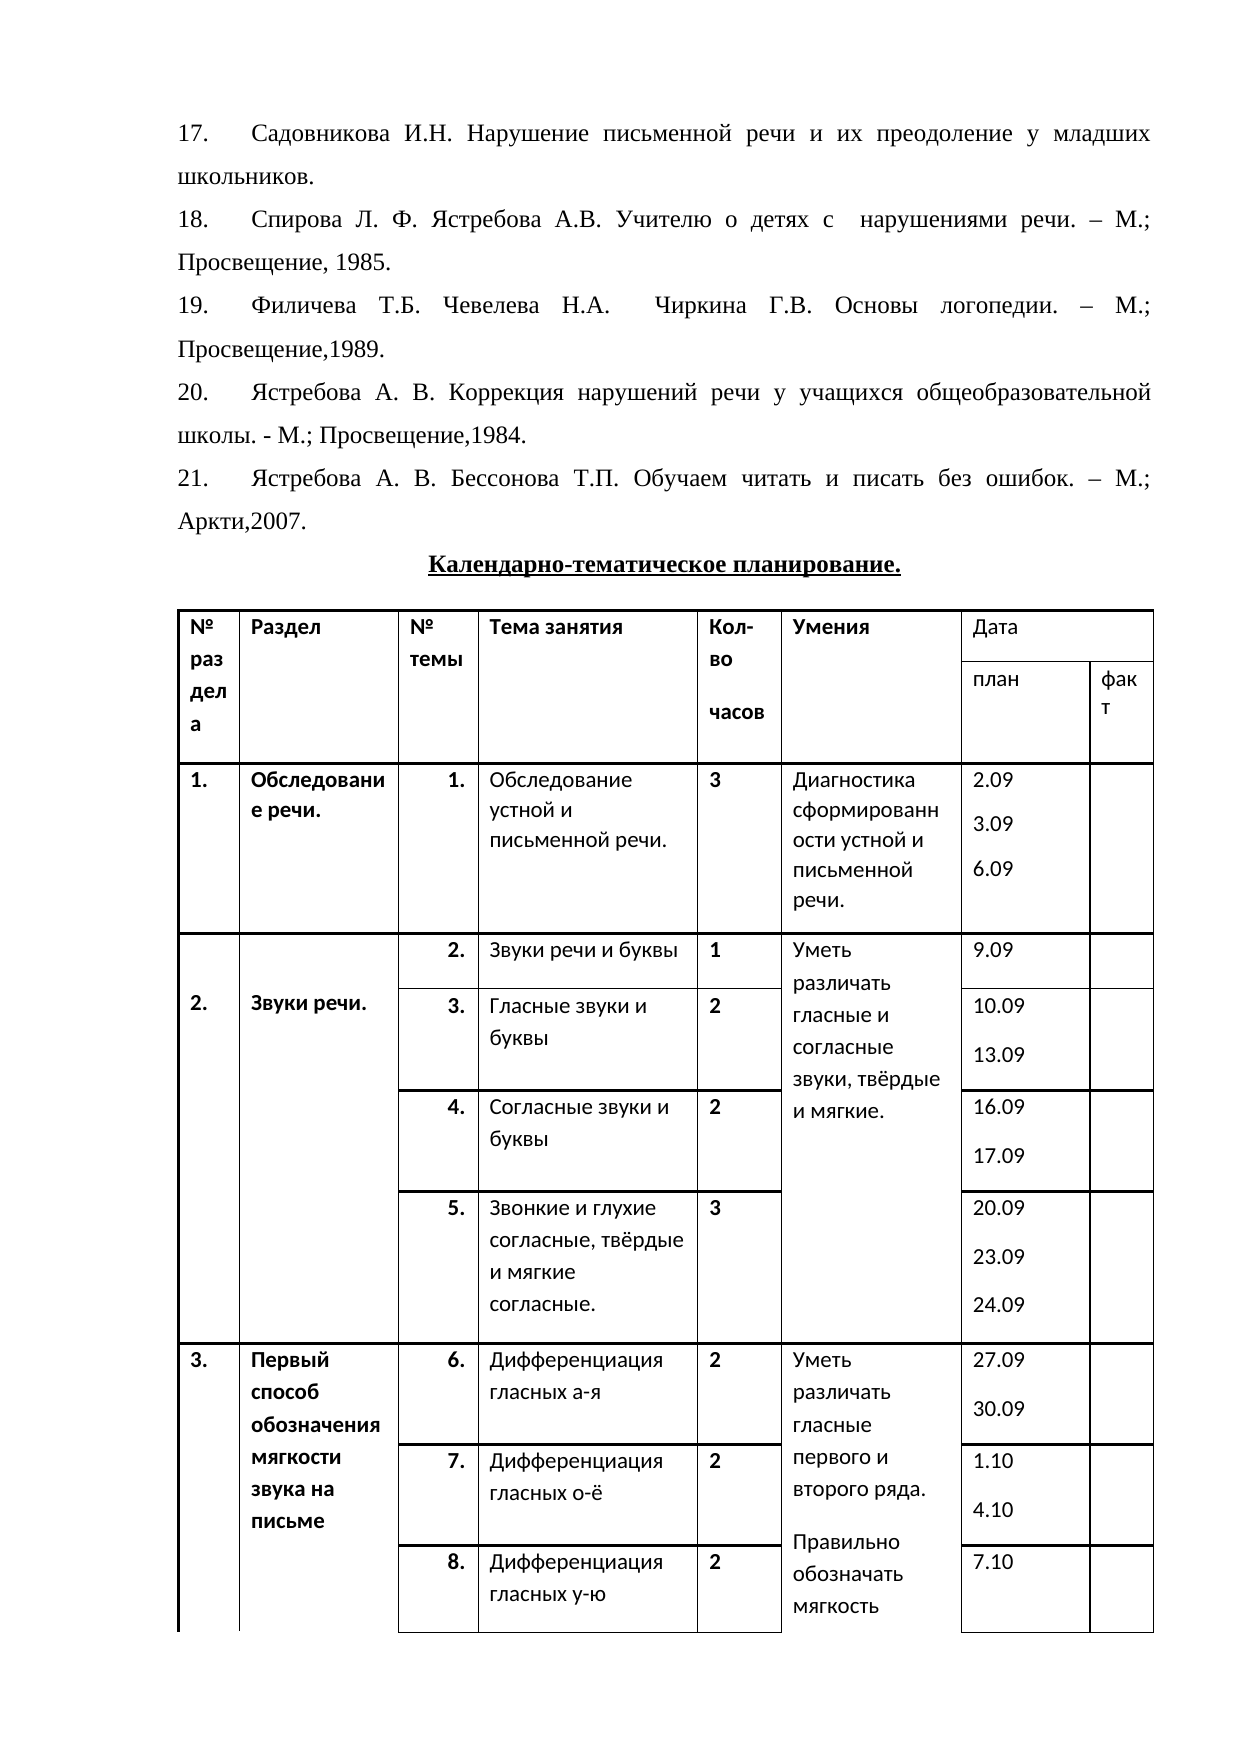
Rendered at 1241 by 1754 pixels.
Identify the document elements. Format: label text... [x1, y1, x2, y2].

table_header Раздел [240, 612, 398, 762]
table_cell [399, 989, 478, 1089]
table_cell [399, 935, 478, 988]
text 17. Садовникова И.Н. Нарушение письменной речи и их преодоление у младших школьников. [177, 118, 1152, 190]
table_cell [399, 1446, 478, 1544]
table_header Умения [782, 612, 961, 762]
table_cell 1. [180, 765, 239, 932]
table_cell 16.09 17.09 [962, 1092, 1089, 1190]
table_cell Согласные звуки и буквы [479, 1092, 697, 1190]
table_cell 10.09 13.09 [962, 989, 1089, 1089]
table_header № темы [399, 612, 478, 762]
table_cell 20.09 23.09 24.09 [962, 1193, 1089, 1342]
table_cell Гласные звуки и буквы [479, 989, 697, 1089]
table_cell 2 [698, 1446, 781, 1544]
table_cell [1091, 1092, 1153, 1190]
table_header Дата [962, 612, 1153, 661]
table_cell факт [1091, 662, 1153, 762]
table_cell Уметь различать гласные первого и второго ряда. Правильно обозначать мягкость согласного на письме. [782, 1345, 961, 1632]
table_cell [1091, 1547, 1153, 1632]
table_cell 1.10 4.10 [962, 1446, 1089, 1544]
table_cell 1 [698, 935, 781, 988]
table_cell [399, 1345, 478, 1443]
table_cell Звуки речи. [240, 935, 398, 1342]
text Календарно-тематическое планирование. [177, 549, 1152, 578]
table_header Тема занятия [479, 612, 697, 762]
table_cell Диагностика сформированности устной и письменной речи. [782, 765, 961, 932]
table_cell [399, 1547, 478, 1632]
table_cell [1091, 1446, 1153, 1544]
table_cell план [962, 662, 1089, 762]
table_cell Первый способ обозначения мягкости звука на письме [240, 1345, 398, 1632]
table_cell [399, 1193, 478, 1342]
table_cell [1091, 1193, 1153, 1342]
table_cell 2 [698, 989, 781, 1089]
table_cell 2. [180, 935, 239, 1342]
table_cell Звуки речи и буквы [479, 935, 697, 988]
table_cell Дифференциация гласных а-я [479, 1345, 697, 1443]
text 21. Ястребова А. В. Бессонова Т.П. Обучаем читать и писать без ошибок. – М.; Аркти,2007. [177, 463, 1152, 535]
table_header Кол-во часов [698, 612, 781, 762]
table_cell 2 [698, 1547, 781, 1632]
table_cell [399, 1092, 478, 1190]
table_cell 7.10 8.10 [962, 1547, 1089, 1632]
table_cell 2 [698, 1345, 781, 1443]
table_header № раздела [180, 612, 239, 762]
table_cell 2.09 3.09 6.09 [962, 765, 1089, 932]
table_cell 3. [180, 1345, 239, 1632]
text 18. Спирова Л. Ф. Ястребова А.В. Учителю о детях с нарушениями речи. – М.; Просвещение, 1985. [177, 204, 1152, 276]
table_cell Обследование устной и письменной речи. [479, 765, 697, 932]
table_cell 27.09 30.09 [962, 1345, 1089, 1443]
table_cell Дифференциация гласных о-ё [479, 1446, 697, 1544]
table_cell 2 [698, 1092, 781, 1190]
table_cell Обследование речи. [240, 765, 398, 932]
table_cell 3 [698, 765, 781, 932]
table_cell 9.09 [962, 935, 1089, 988]
table_cell Уметь различать гласные и согласные звуки, твёрдые и мягкие. [782, 935, 961, 1342]
table_cell [1091, 765, 1153, 932]
text 19. Филичева Т.Б. Чевелева Н.А. Чиркина Г.В. Основы логопедии. – М.; Просвещение,1989. [177, 291, 1152, 362]
table_cell [399, 765, 478, 932]
text 20. Ястребова А. В. Коррекция нарушений речи у учащихся общеобразовательной школы. - М.; Просвещение,1984. [177, 377, 1152, 449]
table_cell Дифференциация гласных у-ю [479, 1547, 697, 1632]
table_cell 3 [698, 1193, 781, 1342]
table_cell [1091, 935, 1153, 988]
table_cell [1091, 989, 1153, 1089]
table_cell Звонкие и глухие согласные, твёрдые и мягкие согласные. [479, 1193, 697, 1342]
table_cell [1091, 1345, 1153, 1443]
